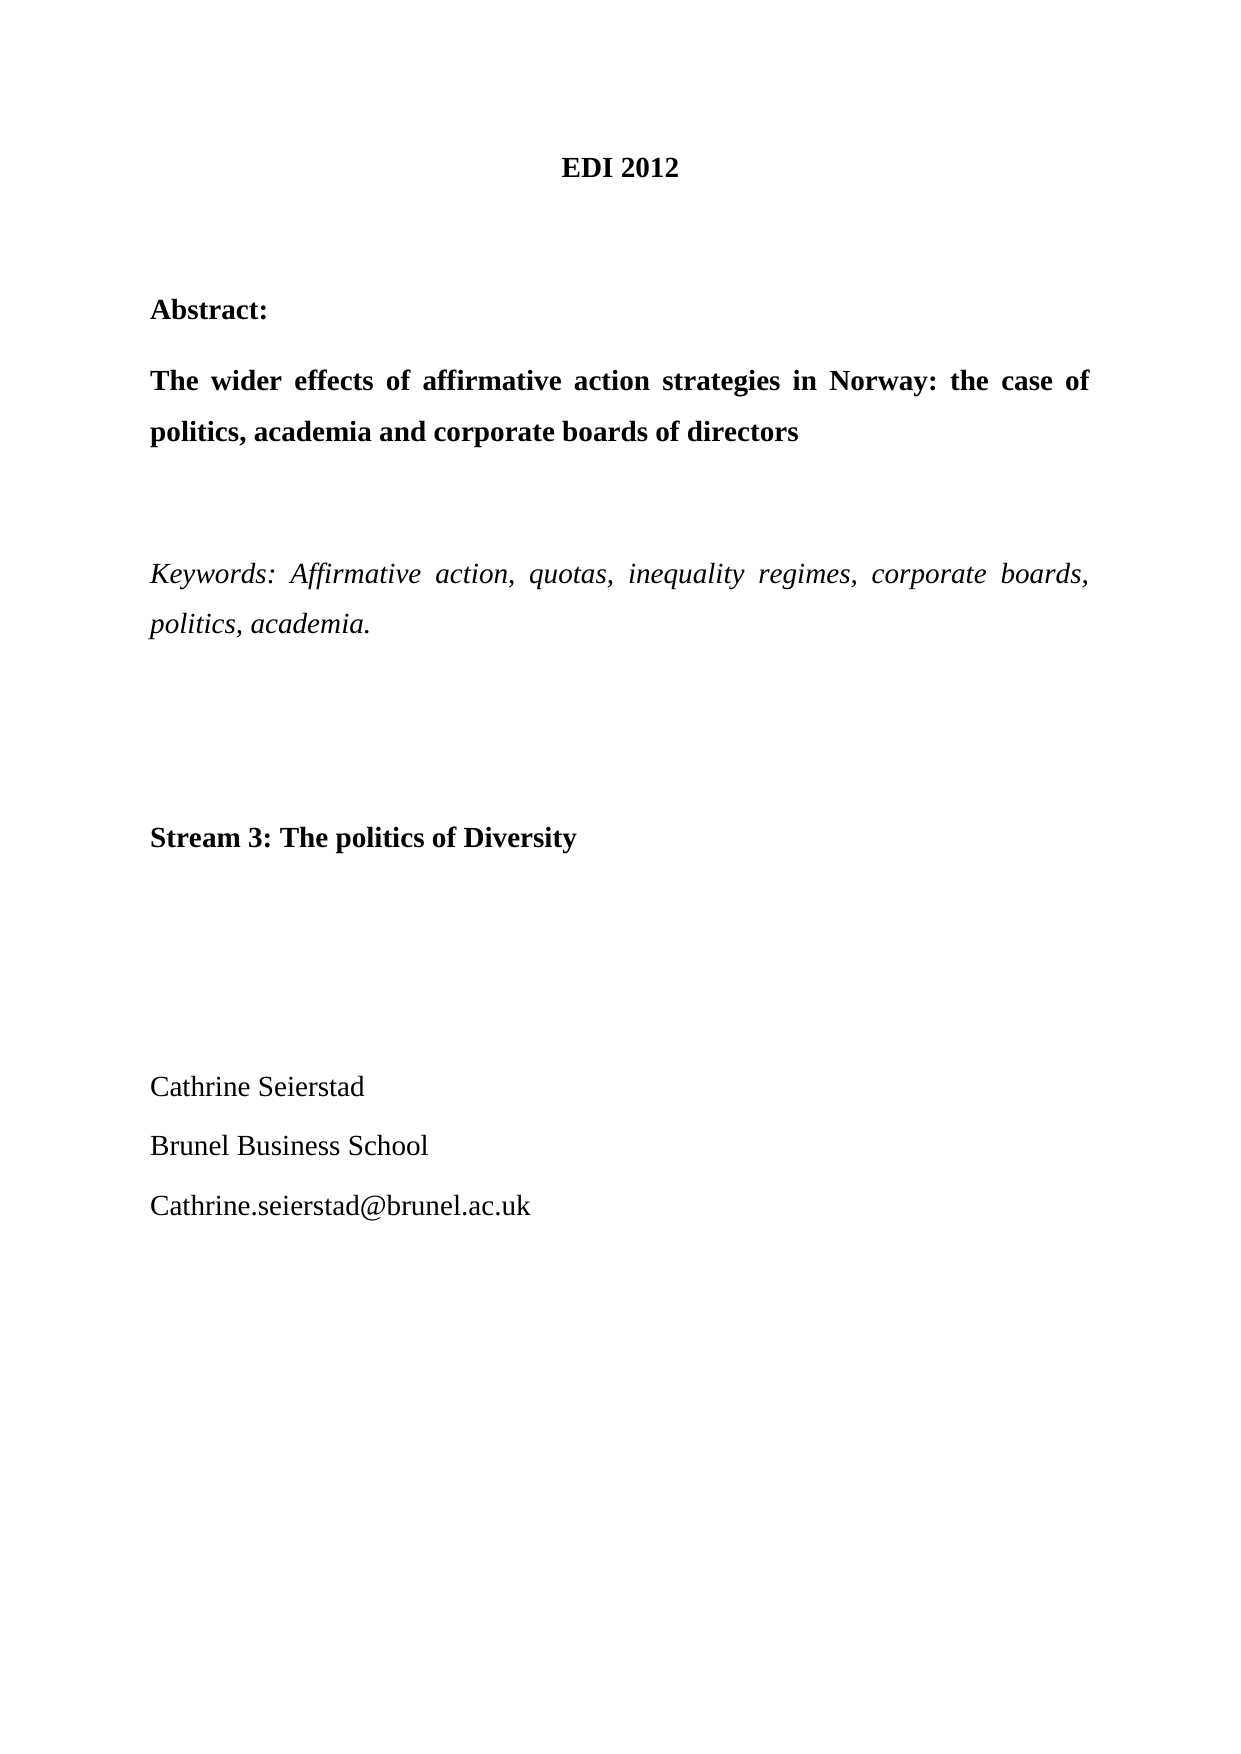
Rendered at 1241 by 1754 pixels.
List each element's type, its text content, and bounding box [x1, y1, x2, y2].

text The wider effects of affirmative action strategies in Norway: the case of politics, academia and corporate boards of directors [150, 363, 1090, 447]
text Stream 3: The politics of Diversity [150, 820, 1090, 853]
text EDI 2012 [150, 150, 1090, 183]
text Keywords: Affirmative action, quotas, inequality regimes, corporate boards, politics, academia. [150, 556, 1090, 640]
text Cathrine Seierstad [150, 1069, 1090, 1103]
text Cathrine.seierstad@brunel.ac.uk [150, 1188, 1090, 1221]
text Abstract: [150, 292, 1090, 326]
text Brunel Business School [150, 1128, 1090, 1162]
